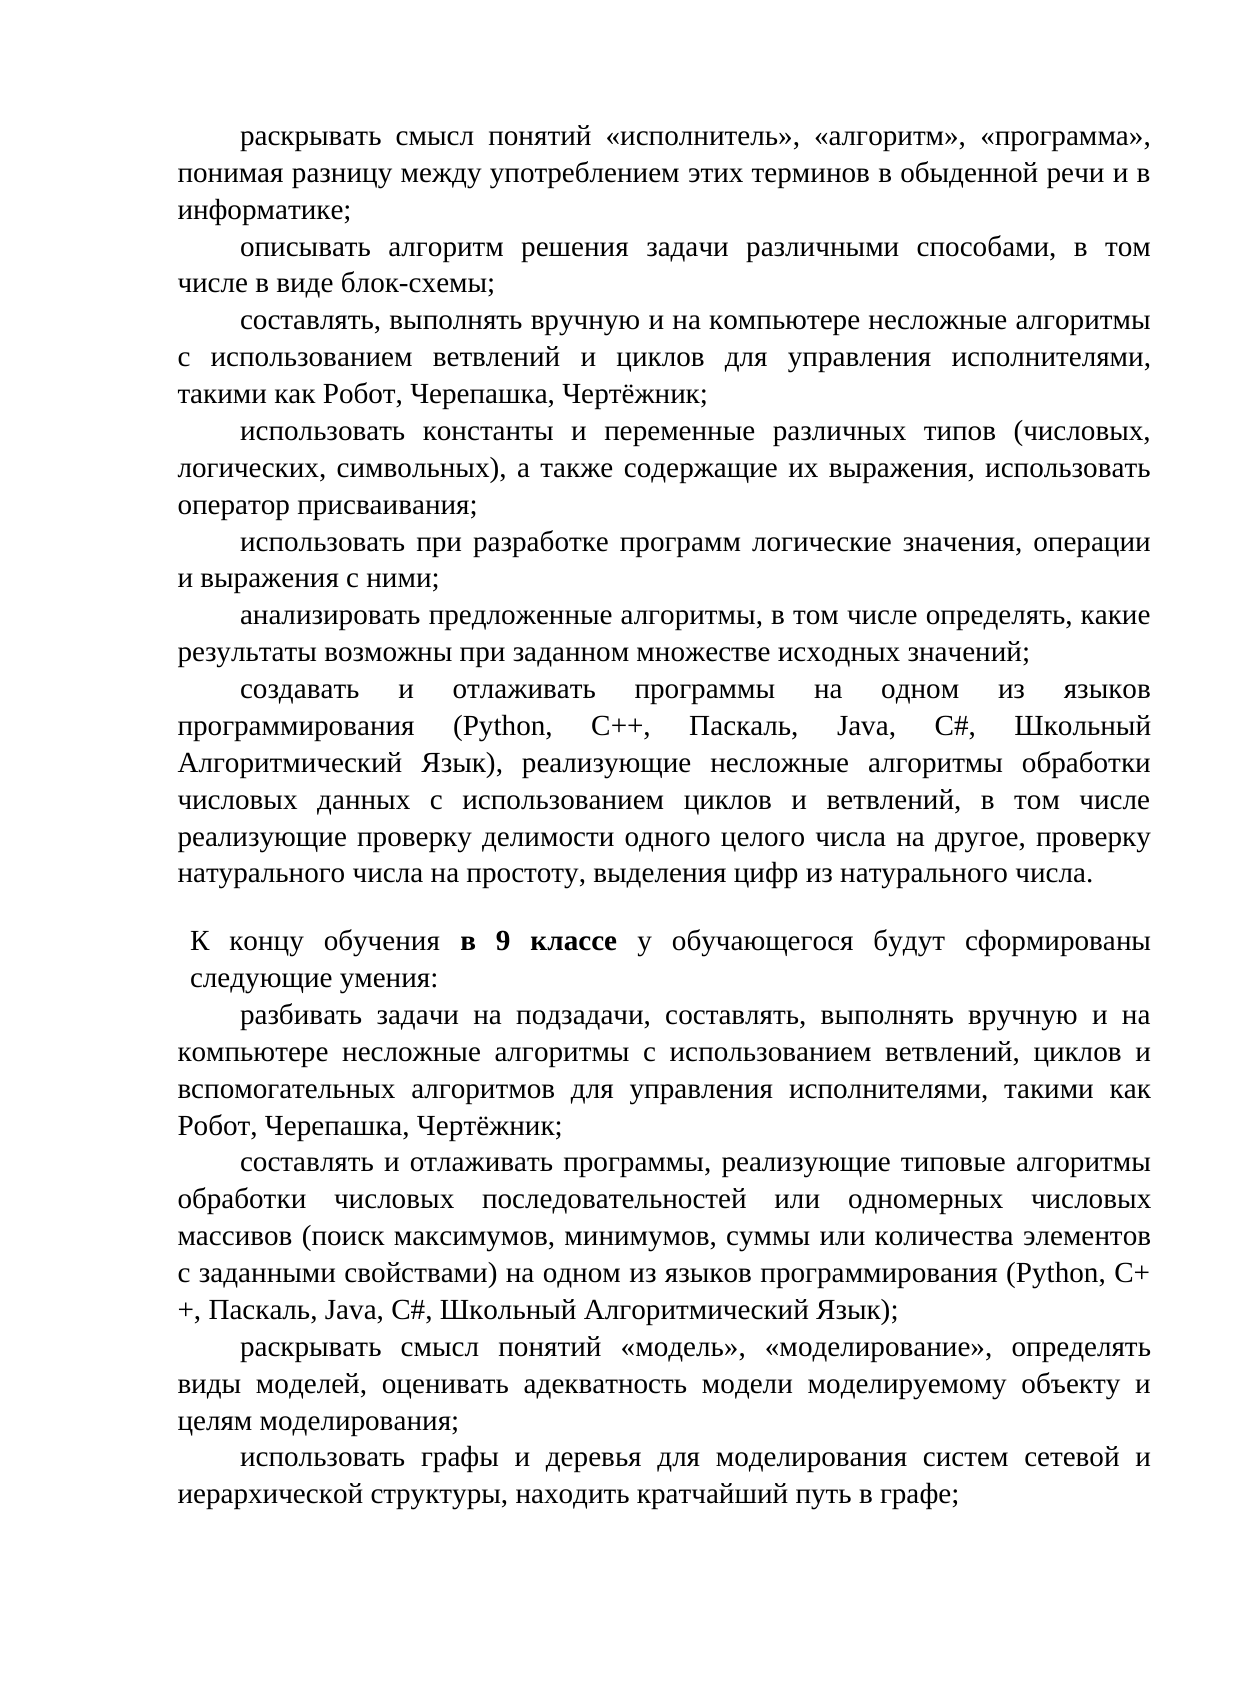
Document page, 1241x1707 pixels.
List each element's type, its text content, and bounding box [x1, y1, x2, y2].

text описывать алгоритм решения задачи различными способами, в том числе в виде блок-схемы; [177, 229, 1152, 299]
text составлять и отлаживать программы, реализующие типовые алгоритмы обработки числовых последовательностей или одномерных числовых массивов (поиск максимумов, минимумов, суммы или количества элементов с заданными свойствами) на одном из языков программирования (Python, C++, Паскаль, Java, C#, Школьный Алгоритмический Язык); [177, 1144, 1152, 1326]
text составлять, выполнять вручную и на компьютере несложные алгоритмы с использованием ветвлений и циклов для управления исполнителями, такими как Робот, Черепашка, Чертёжник; [177, 302, 1152, 410]
text создавать и отлаживать программы на одном из языков программирования (Python, C++, Паскаль, Java, C#, Школьный Алгоритмический Язык), реализующие несложные алгоритмы обработки числовых данных с использованием циклов и ветвлений, в том числе реализующие проверку делимости одного целого числа на другое, проверку натурального числа на простоту, выделения цифр из натурального числа. [177, 671, 1152, 889]
text К концу обучения в 9 классе у обучающегося будут сформированы следующие умения: [190, 923, 1152, 994]
text использовать графы и деревья для моделирования систем сетевой и иерархической структуры, находить кратчайший путь в графе; [177, 1439, 1152, 1510]
text раскрывать смысл понятий «исполнитель», «алгоритм», «программа», понимая разницу между употреблением этих терминов в обыденной речи и в информатике; [177, 118, 1152, 225]
text использовать при разработке программ логические значения, операции и выражения с ними; [177, 524, 1152, 594]
text использовать константы и переменные различных типов (числовых, логических, символьных), а также содержащие их выражения, использовать оператор присваивания; [177, 413, 1152, 520]
text анализировать предложенные алгоритмы, в том числе определять, какие результаты возможны при заданном множестве исходных значений; [177, 597, 1152, 668]
text раскрывать смысл понятий «модель», «моделирование», определять виды моделей, оценивать адекватность модели моделируемому объекту и целям моделирования; [177, 1329, 1152, 1436]
text разбивать задачи на подзадачи, составлять, выполнять вручную и на компьютере несложные алгоритмы с использованием ветвлений, циклов и вспомогательных алгоритмов для управления исполнителями, такими как Робот, Черепашка, Чертёжник; [177, 997, 1152, 1141]
